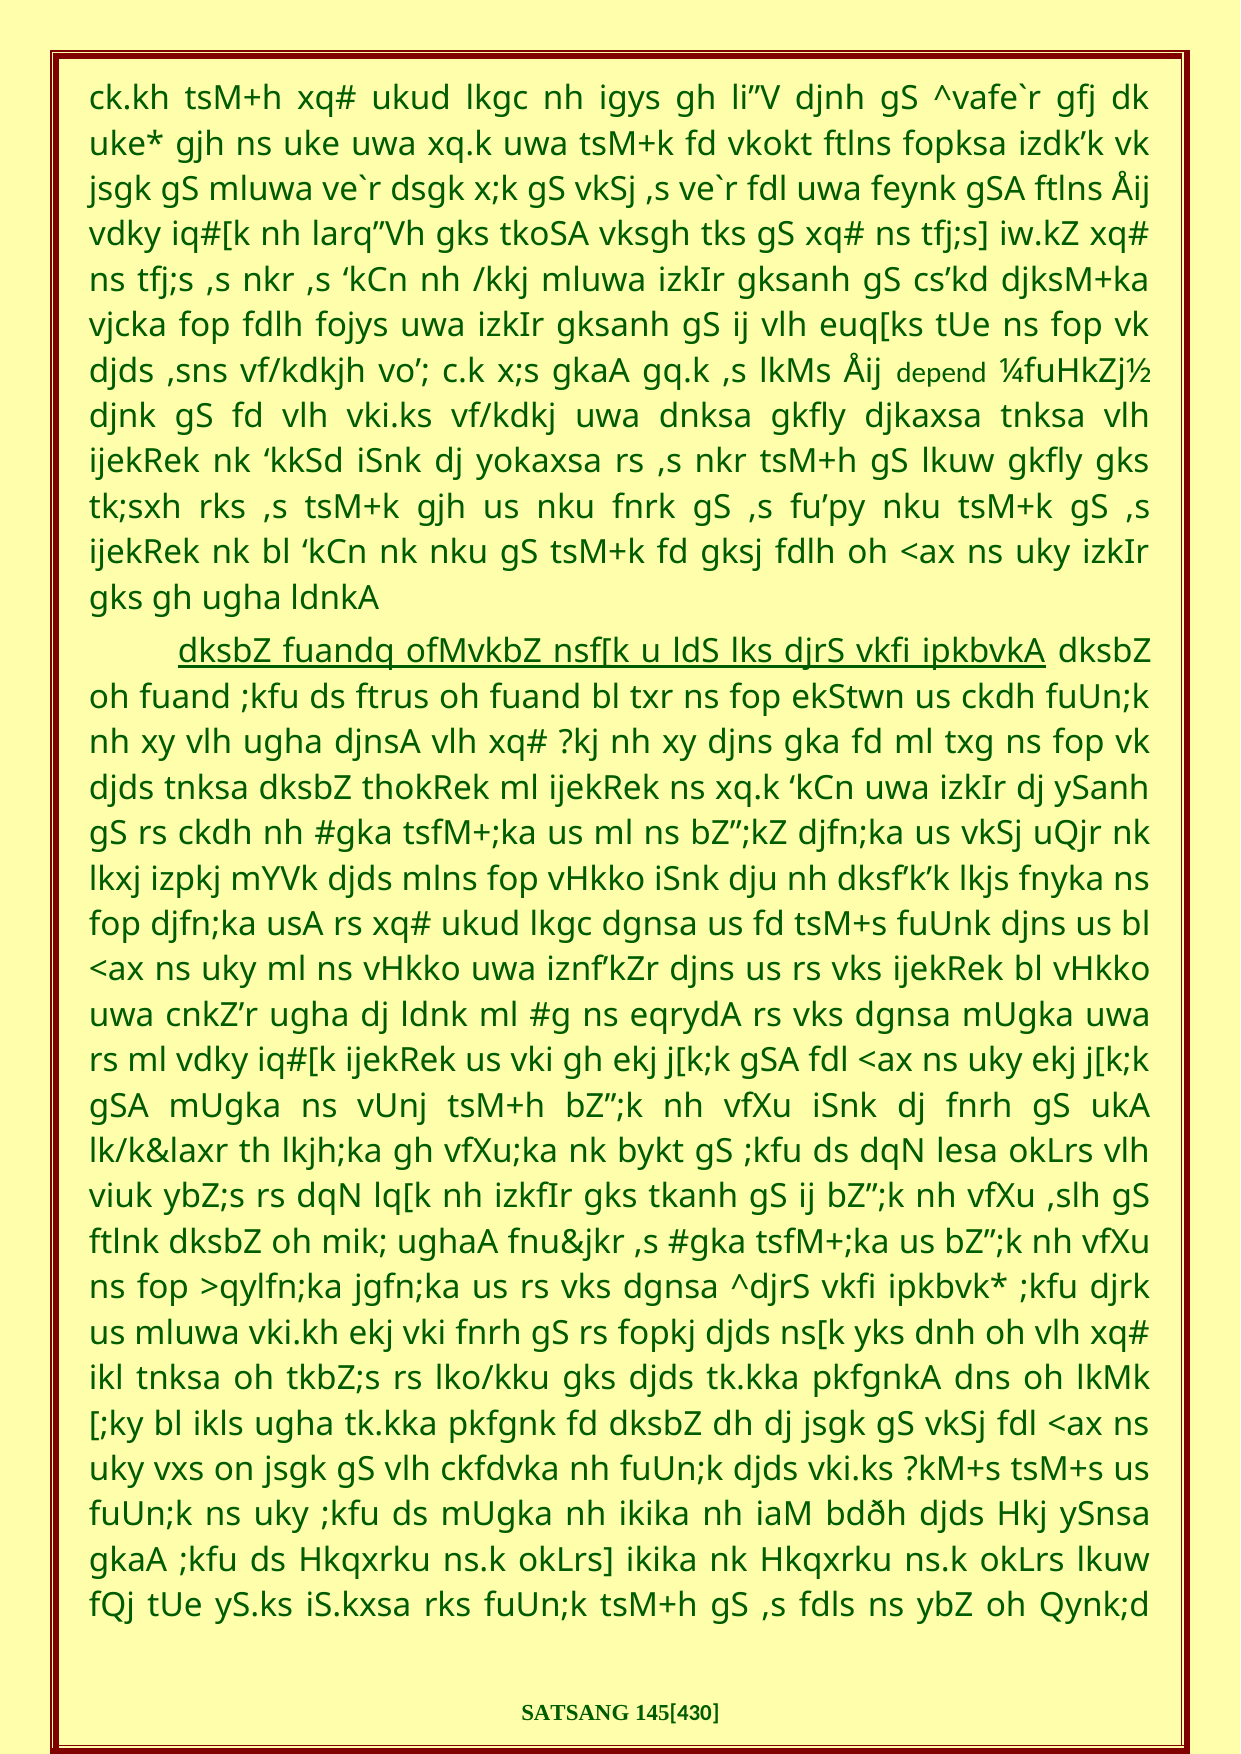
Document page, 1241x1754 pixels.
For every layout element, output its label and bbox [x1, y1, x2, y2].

text [89, 627, 1152, 1626]
text [89, 74, 1152, 619]
